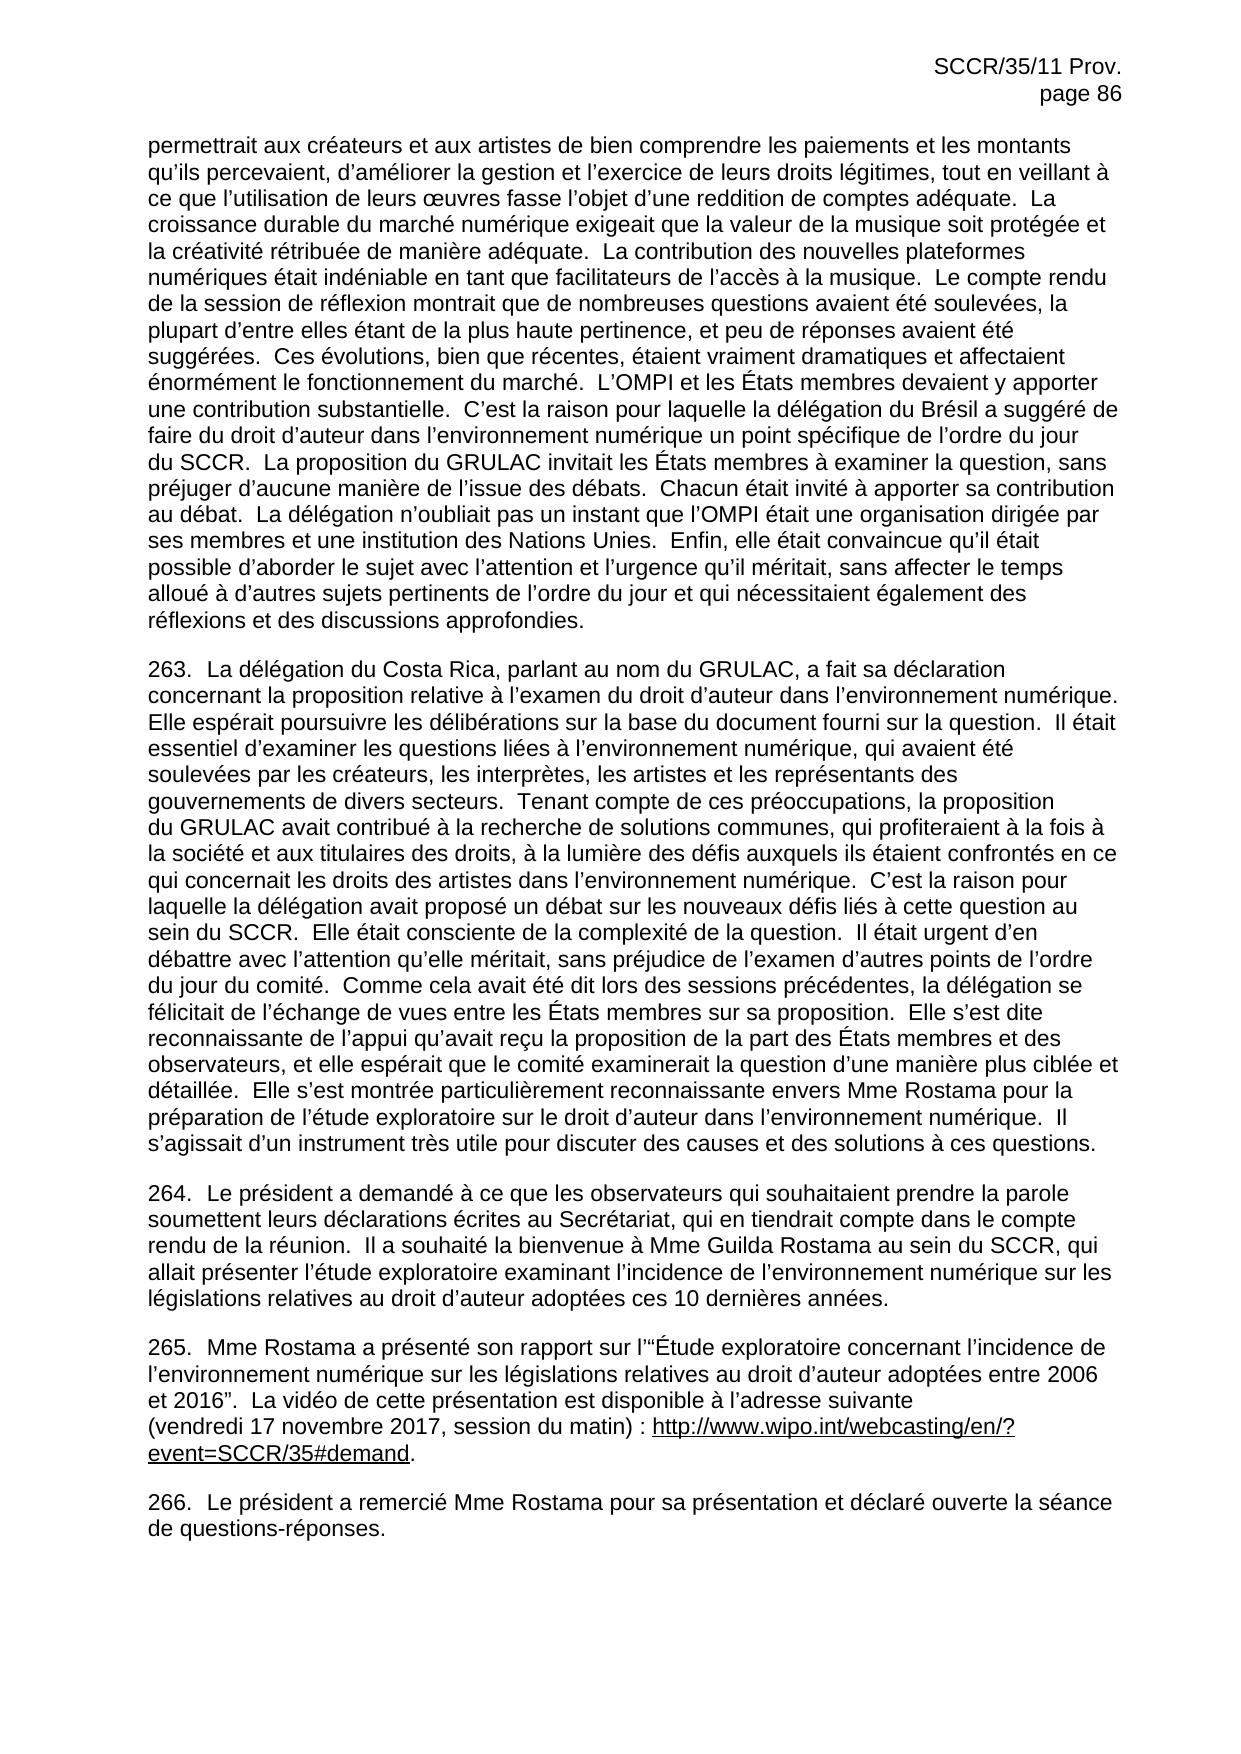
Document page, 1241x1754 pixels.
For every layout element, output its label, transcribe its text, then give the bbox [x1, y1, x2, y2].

text Le président a demandé à ce que les observateurs qui souhaitaient prendre la parole soumettent leurs déclarations écrites au Secrétariat, qui en tiendrait compte dans le compte rendu de la réunion. Il a souhaité la bienvenue à Mme Guilda Rostama au sein du SCCR, qui allait présenter l’étude exploratoire examinant l’incidence de l’environnement numérique sur les législations relatives au droit d’auteur adoptées ces 10 dernières années. [148, 1179, 1122, 1311]
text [148, 132, 1122, 633]
text Le président a remercié Mme Rostama pour sa présentation et déclaré ouverte la séance de questions-réponses. [148, 1489, 1122, 1542]
text Mme Rostama a présenté son rapport sur l’“Étude exploratoire concernant l’incidence de l’environnement numérique sur les législations relatives au droit d’auteur adoptées entre 2006 et 2016”. La vidéo de cette présentation est disponible à l’adresse suivante (vendredi 17 novembre 2017, session du matin) : http://www.wipo.int/webcasting/en/?event=SCCR/35#demand. [148, 1334, 1122, 1466]
text La délégation du Costa Rica, parlant au nom du GRULAC, a fait sa déclaration concernant la proposition relative à l’examen du droit d’auteur dans l’environnement numérique. Elle espérait poursuivre les délibérations sur la base du document fourni sur la question. Il était essentiel d’examiner les questions liées à l’environnement numérique, qui avaient été soulevées par les créateurs, les interprètes, les artistes et les représentants des gouvernements de divers secteurs. Tenant compte de ces préoccupations, la proposition du GRULAC avait contribué à la recherche de solutions communes, qui profiteraient à la fois à la société et aux titulaires des droits, à la lumière des défis auxquels ils étaient confrontés en ce qui concernait les droits des artistes dans l’environnement numérique. C’est la raison pour laquelle la délégation avait proposé un débat sur les nouveaux défis liés à cette question au sein du SCCR. Elle était consciente de la complexité de la question. Il était urgent d’en débattre avec l’attention qu’elle méritait, sans préjudice de l’examen d’autres points de l’ordre du jour du comité. Comme cela avait été dit lors des sessions précédentes, la délégation se félicitait de l’échange de vues entre les États membres sur sa proposition. Elle s’est dite reconnaissante de l’appui qu’avait reçu la proposition de la part des États membres et des observateurs, et elle espérait que le comité examinerait la question d’une manière plus ciblée et détaillée. Elle s’est montrée particulièrement reconnaissante envers Mme Rostama pour la préparation de l’étude exploratoire sur le droit d’auteur dans l’environnement numérique. Il s’agissait d’un instrument très utile pour discuter des causes et des solutions à ces questions. [148, 656, 1122, 1157]
